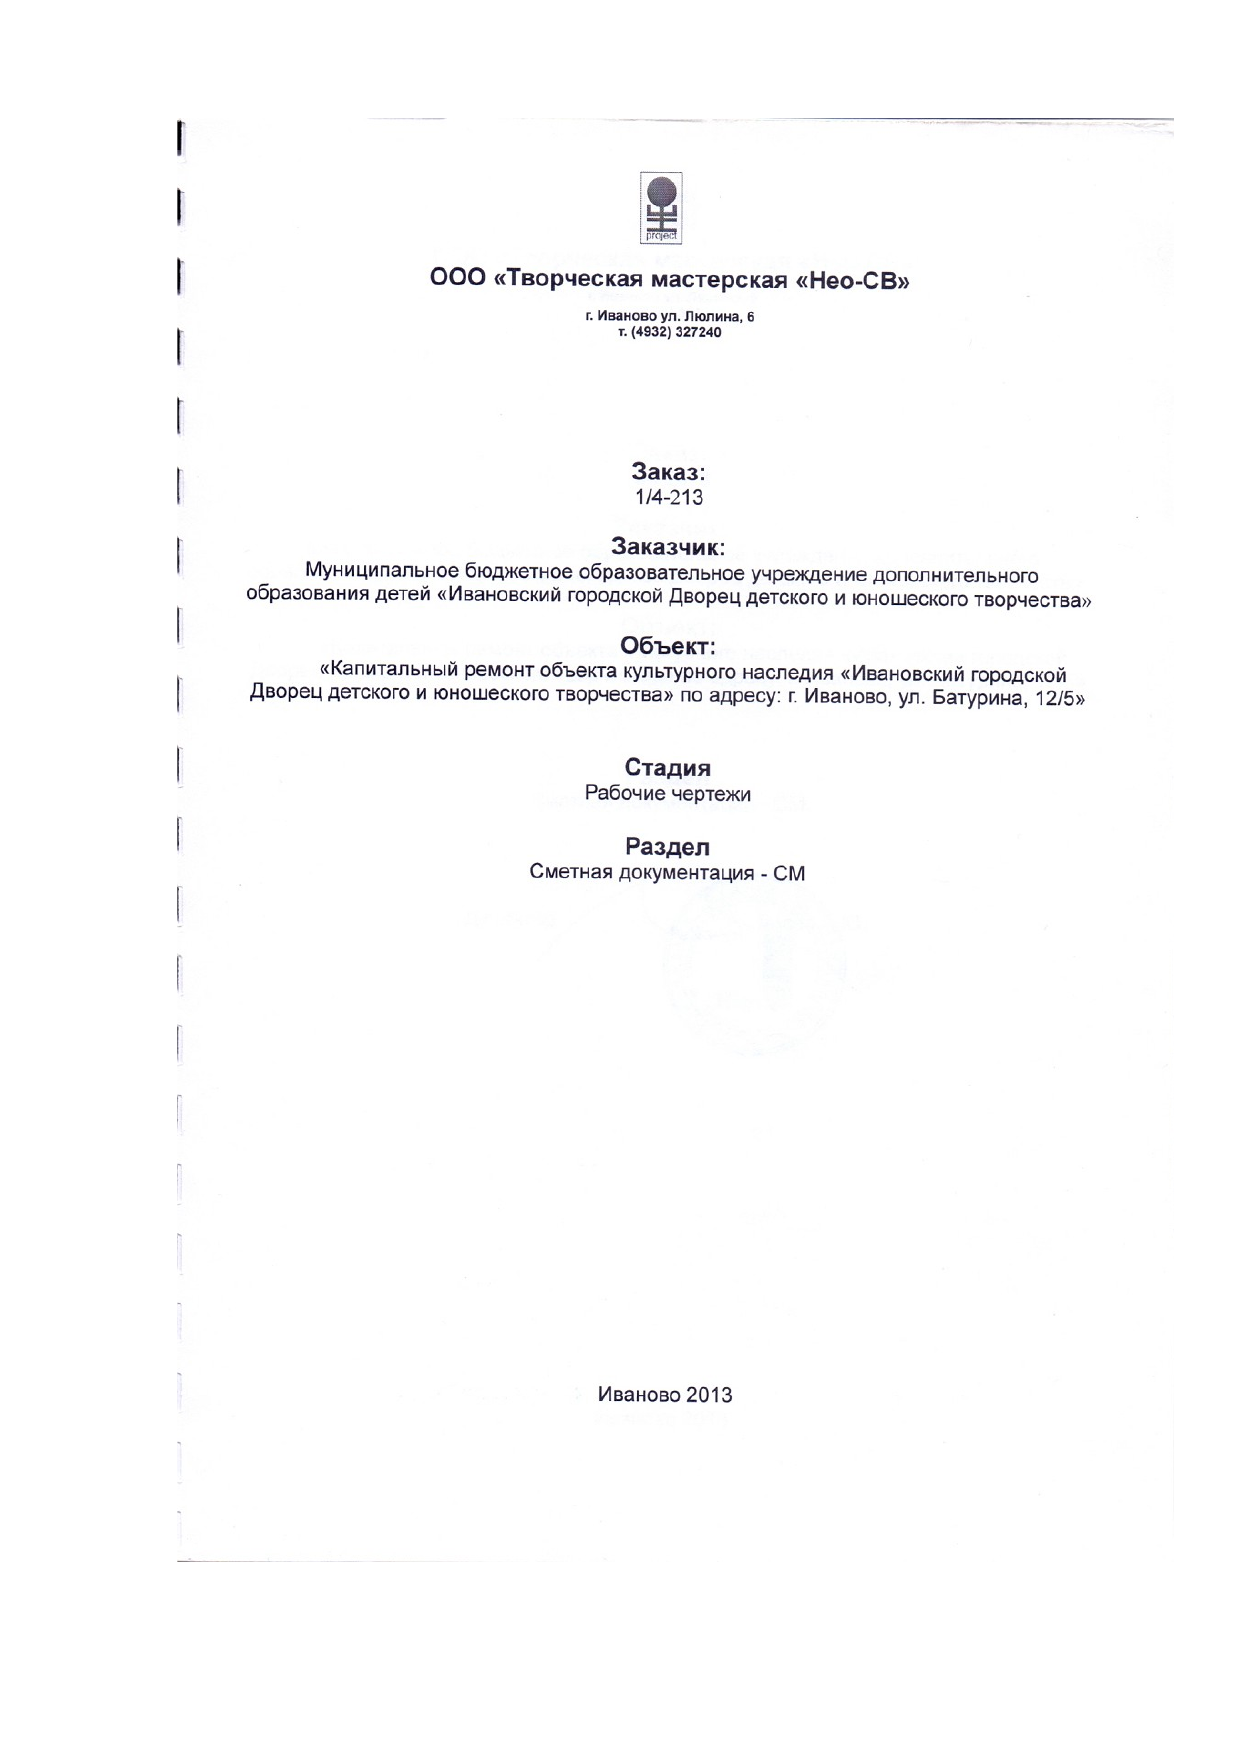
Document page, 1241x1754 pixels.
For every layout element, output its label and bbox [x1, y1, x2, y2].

picture [177, 118, 1174, 1562]
